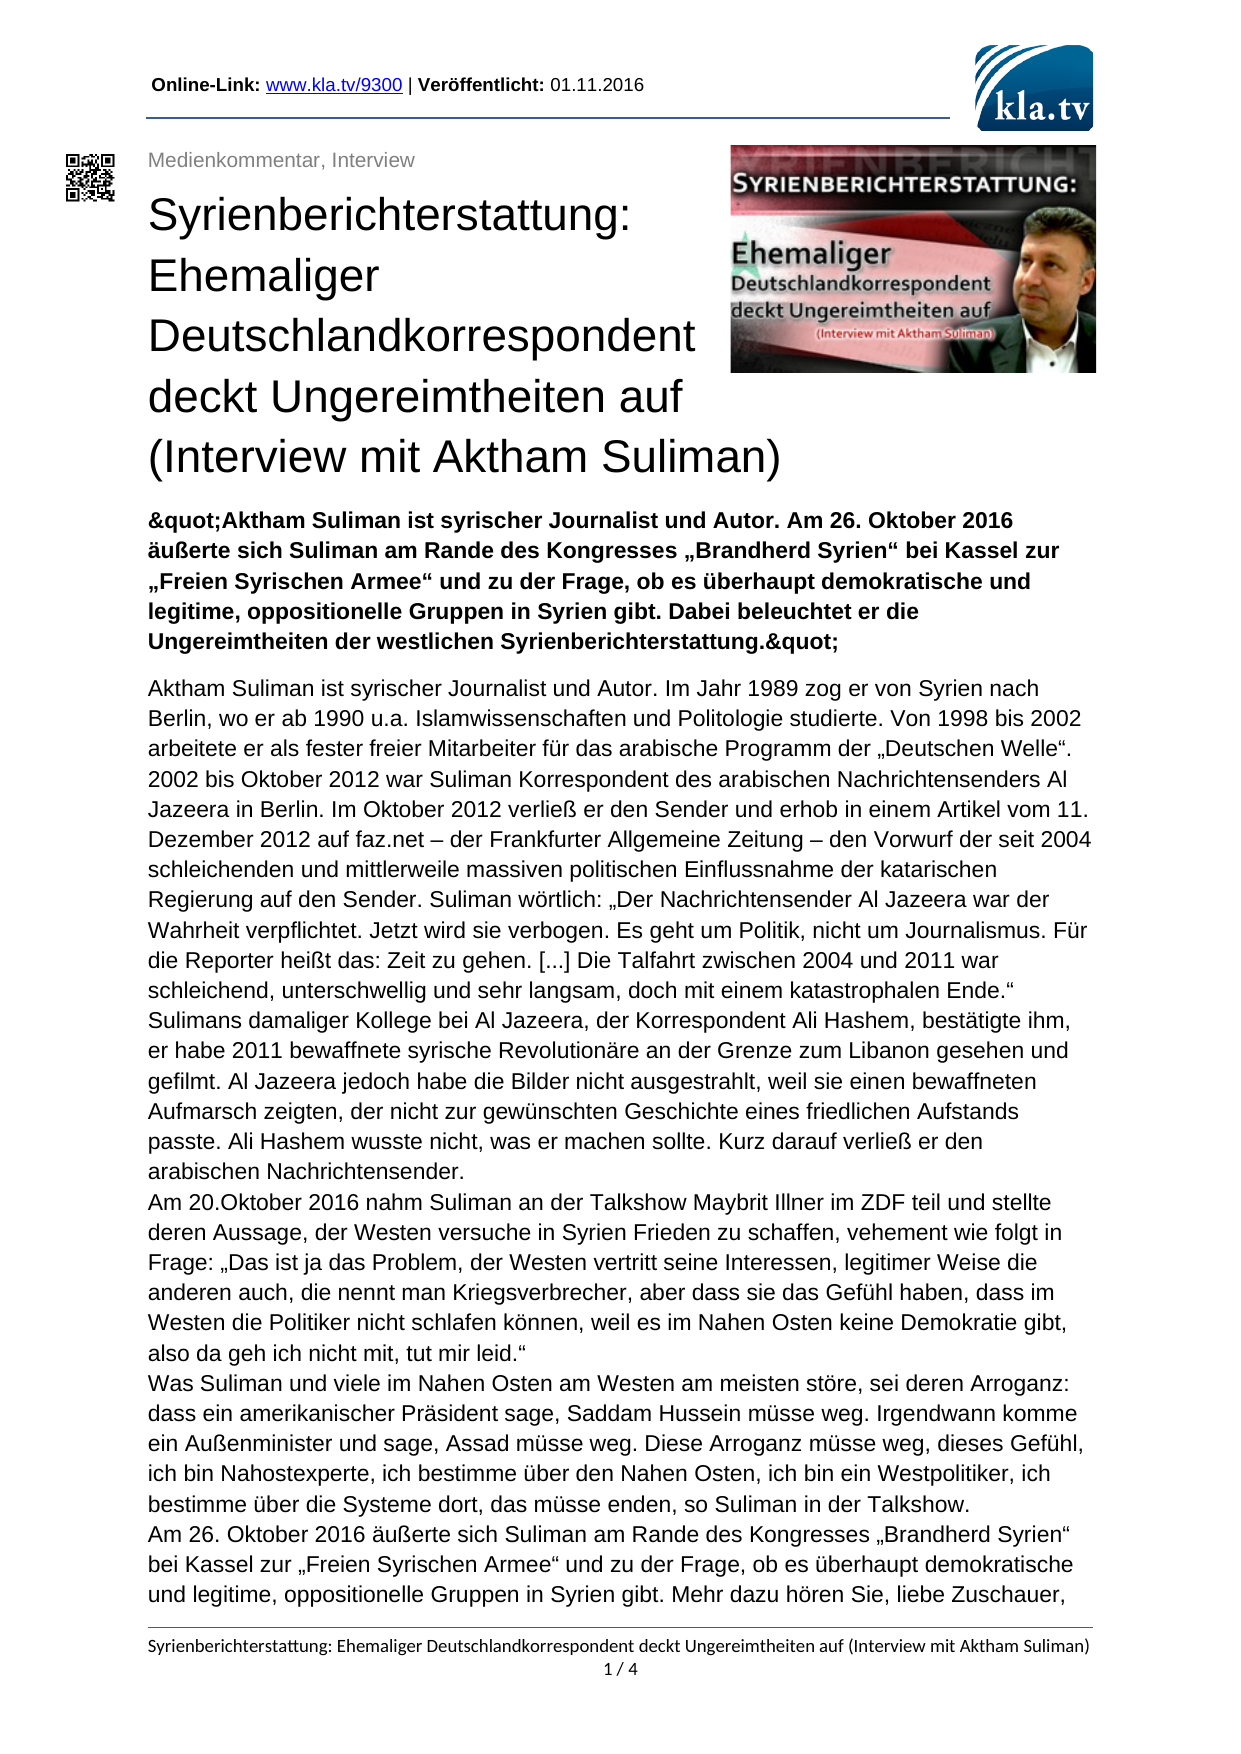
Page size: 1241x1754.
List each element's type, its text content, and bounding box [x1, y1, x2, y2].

text Medienkommentar, Interview [148, 148, 1093, 172]
text Syrienberichterstattung: Ehemaliger Deutschlandkorrespondent deckt Ungereimtheiten auf (Interview mit Aktham Suliman) [148, 188, 1093, 483]
text &quot;Aktham Suliman ist syrischer Journalist und Autor. Am 26. Oktober 2016 äußerte sich Suliman am Rande des Kongresses „Brandherd Syrien“ bei Kassel zur „Freien Syrischen Armee“ und zu der Frage, ob es überhaupt demokratische und legitime, oppositionelle Gruppen in Syrien gibt. Dabei beleuchtet er die Ungereimtheiten der westlichen Syrienberichterstattung.&quot; [148, 507, 1093, 654]
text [148, 675, 1093, 1607]
